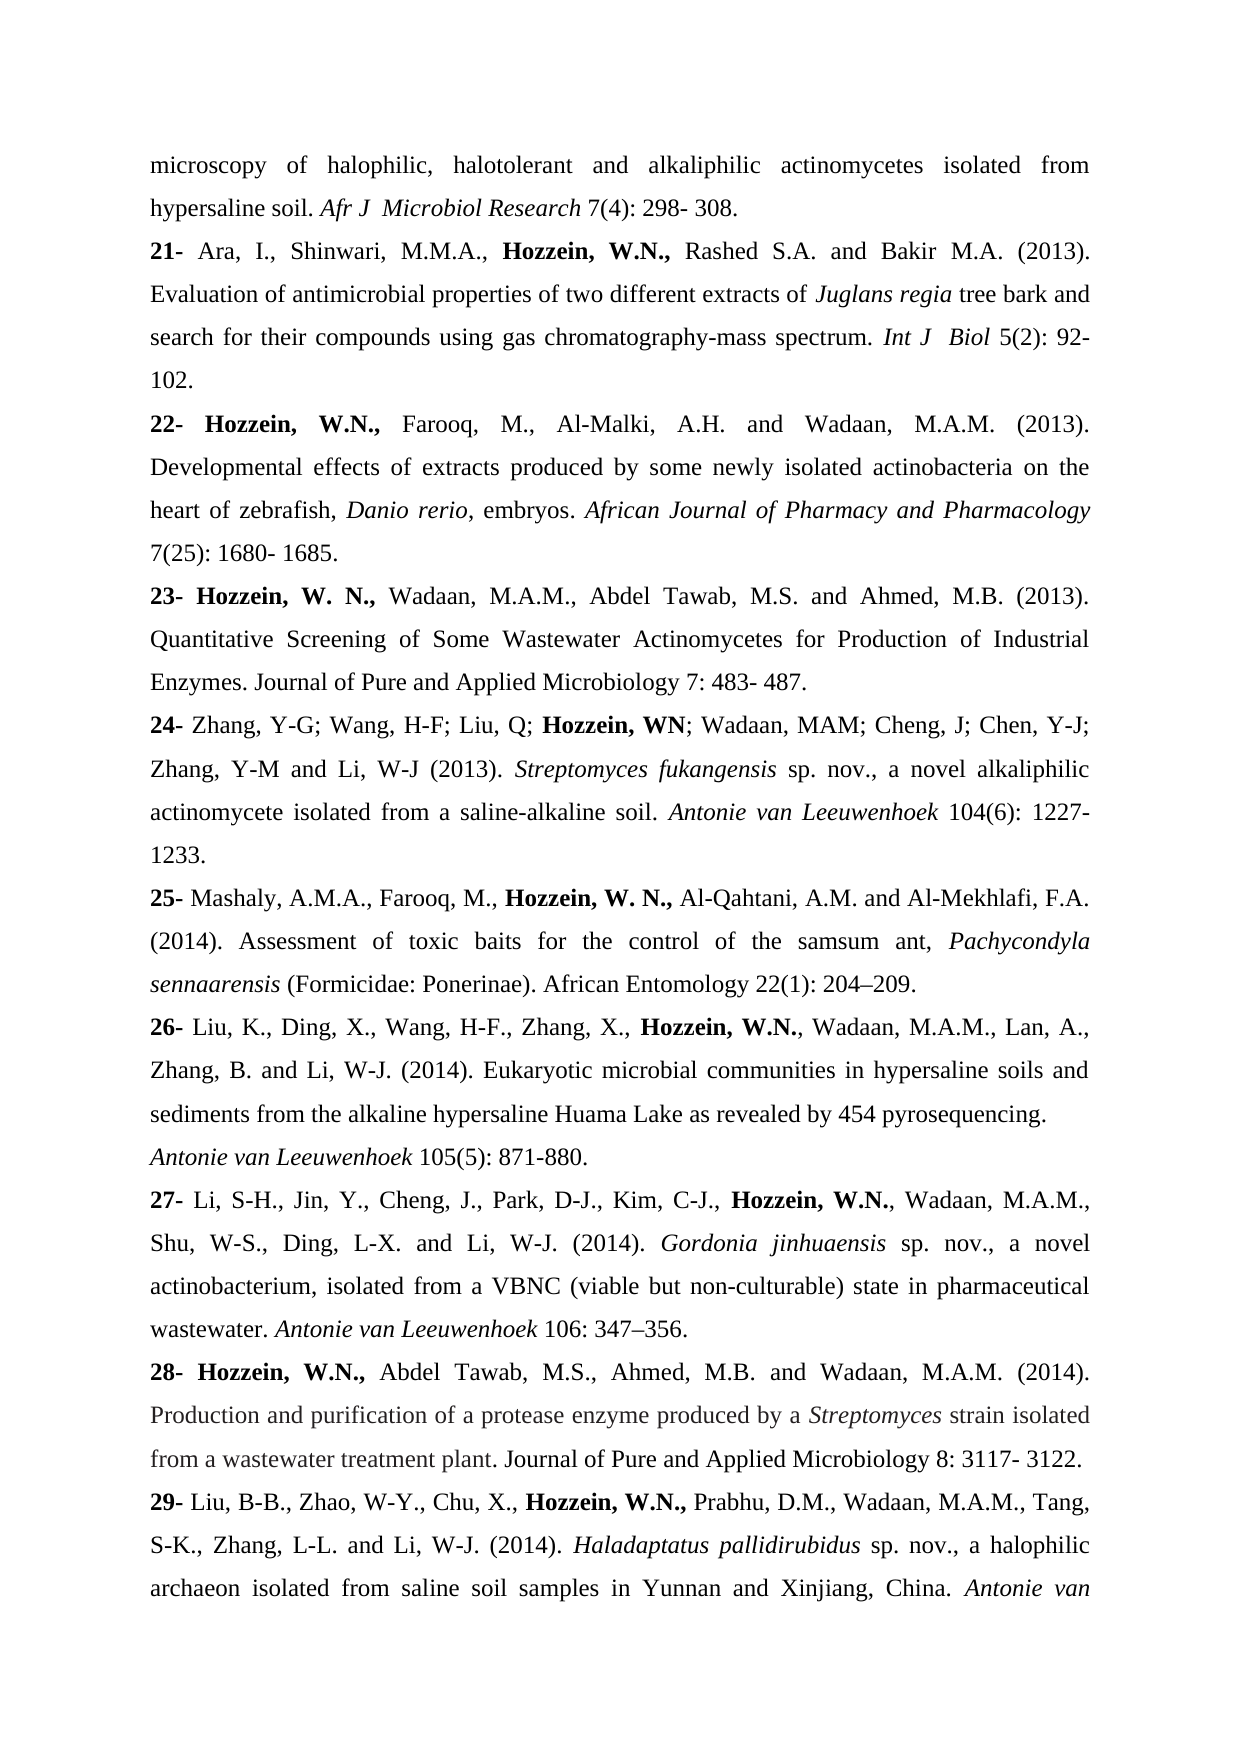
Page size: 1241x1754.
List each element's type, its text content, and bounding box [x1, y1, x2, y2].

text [150, 150, 1090, 222]
text 23- Hozzein, W. N., Wadaan, M.A.M., Abdel Tawab, M.S. and Ahmed, M.B. (2013). Quantitative Screening of Some Wastewater Actinomycetes for Production of Industrial Enzymes. Journal of Pure and Applied Microbiology 7: 483- 487. [150, 581, 1090, 696]
text 28- Hozzein, W.N., Abdel Tawab, M.S., Ahmed, M.B. and Wadaan, M.A.M. (2014). Production and purification of a protease enzyme produced by a Streptomyces strain isolated from a wastewater treatment plant. Journal of Pure and Applied Microbiology 8: 3117- 3122. [150, 1357, 1090, 1472]
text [150, 1487, 1090, 1602]
text 22- Hozzein, W.N., Farooq, M., Al-Malki, A.H. and Wadaan, M.A.M. (2013). Developmental effects of extracts produced by some newly isolated actinobacteria on the heart of zebrafish, Danio rerio, embryos. African Journal of Pharmacy and Pharmacology 7(25): 1680- 1685. [150, 409, 1090, 567]
text 27- Li, S-H., Jin, Y., Cheng, J., Park, D-J., Kim, C-J., Hozzein, W.N., Wadaan, M.A.M., Shu, W-S., Ding, L-X. and Li, W-J. (2014). Gordonia jinhuaensis sp. nov., a novel actinobacterium, isolated from a VBNC (viable but non-culturable) state in pharmaceutical wastewater. Antonie van Leeuwenhoek 106: 347–356. [150, 1185, 1090, 1343]
text 21- Ara, I., Shinwari, M.M.A., Hozzein, W.N., Rashed S.A. and Bakir M.A. (2013). Evaluation of antimicrobial properties of two different extracts of Juglans regia tree bark and search for their compounds using gas chromatography-mass spectrum. Int J Biol 5(2): 92- 102. [150, 236, 1090, 394]
text Antonie van Leeuwenhoek 105(5): 871-880. [150, 1142, 1090, 1171]
text 26- Liu, K., Ding, X., Wang, H-F., Zhang, X., Hozzein, W.N., Wadaan, M.A.M., Lan, A., Zhang, B. and Li, W-J. (2014). Eukaryotic microbial communities in hypersaline soils and sediments from the alkaline hypersaline Huama Lake as revealed by 454 pyrosequencing. [150, 1012, 1090, 1127]
text 24- Zhang, Y-G; Wang, H-F; Liu, Q; Hozzein, WN; Wadaan, MAM; Cheng, J; Chen, Y-J; Zhang, Y-M and Li, W-J (2013). Streptomyces fukangensis sp. nov., a novel alkaliphilic actinomycete isolated from a saline-alkaline soil. Antonie van Leeuwenhoek 104(6): 1227- 1233. [150, 711, 1090, 869]
text 25- Mashaly, A.M.A., Farooq, M., Hozzein, W. N., Al-Qahtani, A.M. and Al-Mekhlafi, F.A. (2014). Assessment of toxic baits for the control of the samsum ant, Pachycondyla sennaarensis (Formicidae: Ponerinae). African Entomology 22(1): 204–209. [150, 883, 1090, 998]
